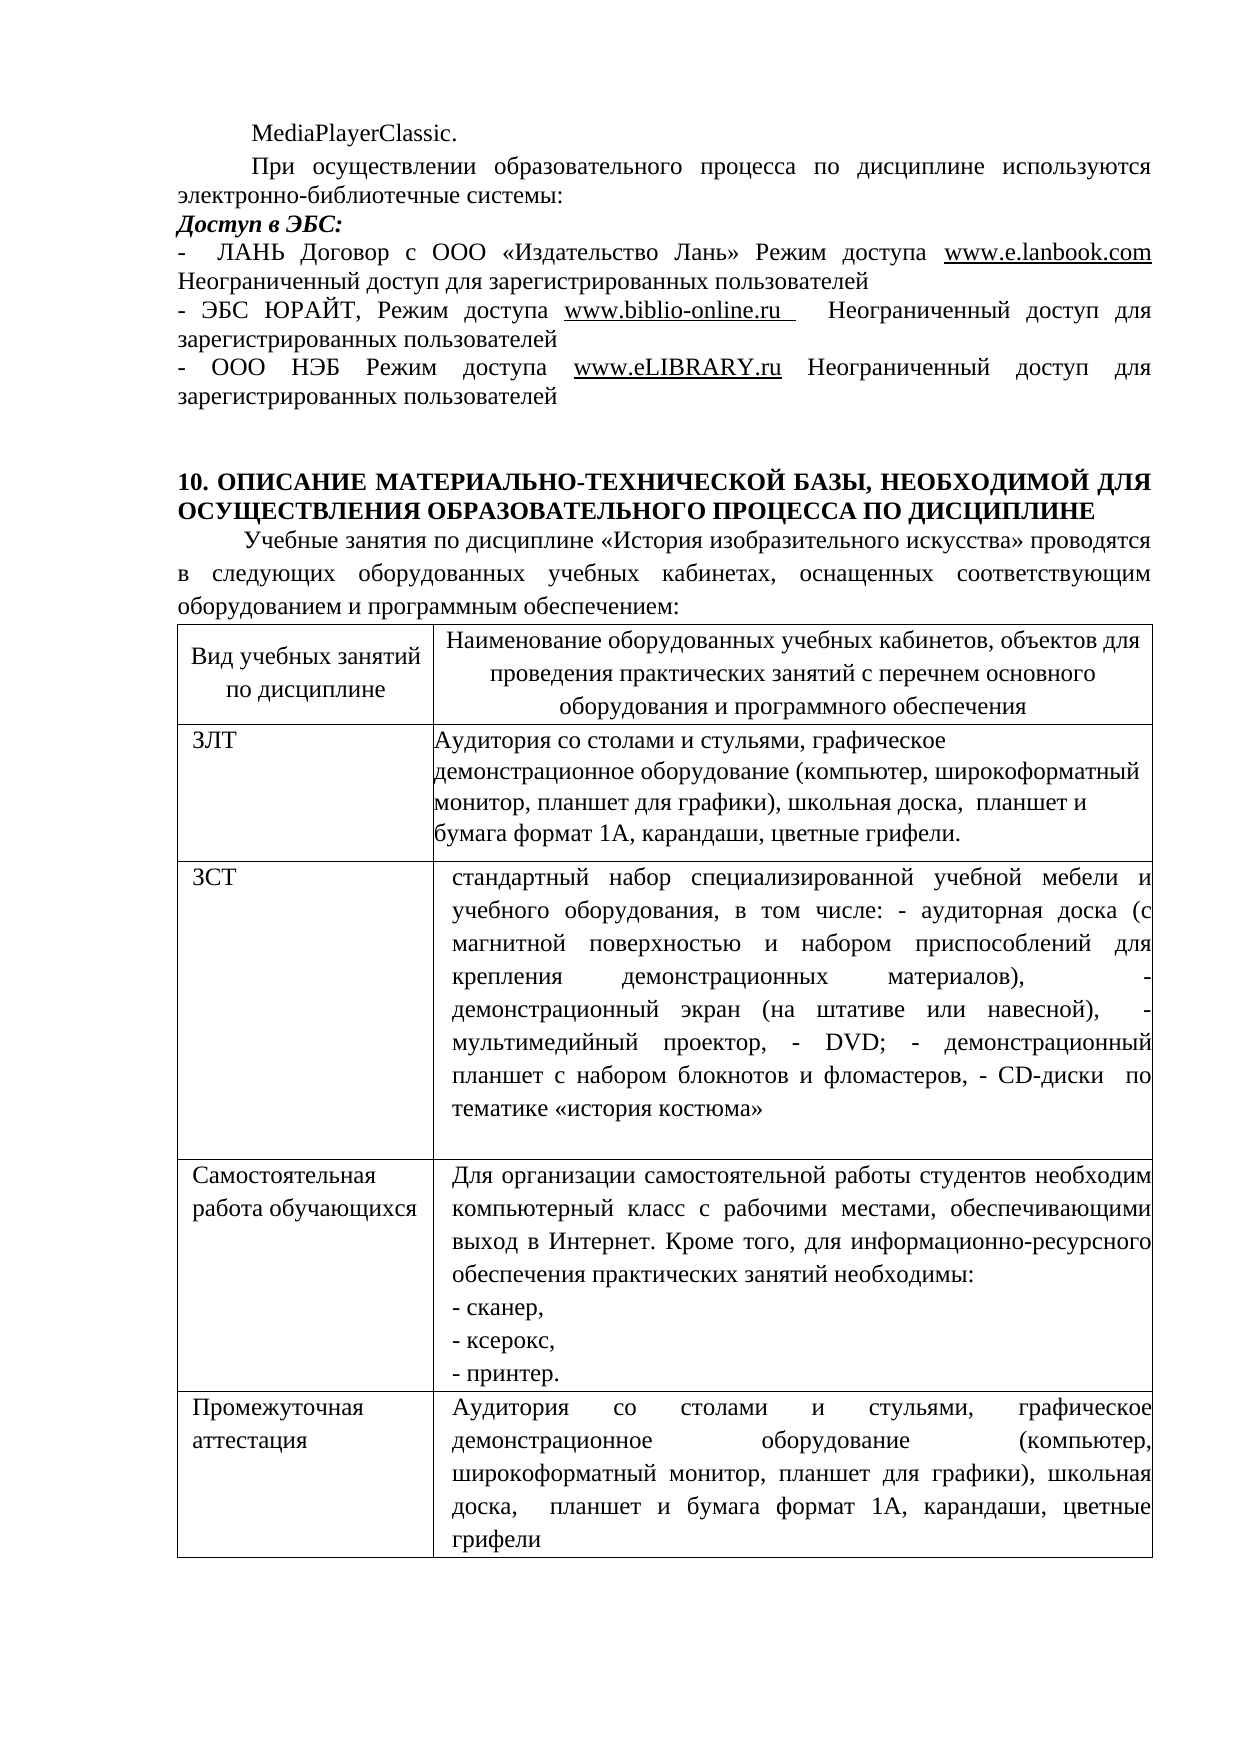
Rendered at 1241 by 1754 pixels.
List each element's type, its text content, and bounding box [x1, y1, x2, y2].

table_cell ЗСТ [178, 862, 433, 1159]
table_cell Самостоятельная работа обучающихся [178, 1160, 433, 1391]
table_header Вид учебных занятий по дисциплине [178, 625, 433, 724]
table_cell ЗЛТ [178, 725, 433, 861]
table_cell стандартный набор специализированной учебной мебели и учебного оборудования, в том числе: - аудиторная доска (с магнитной поверхностью и набором приспособлений для крепления демонстрационных материалов), - демонстрационный экран (на штативе или навесной), - мультимедийный проектор, - DVD; - демонстрационный планшет с набором блокнотов и фломастеров, - CD-диски по тематике «история костюма» [434, 862, 1152, 1159]
table_cell Для организации самостоятельной работы студентов необходим компьютерный класс с рабочими местами, обеспечивающими выход в Интернет. Кроме того, для информационно-ресурсного обеспечения практических занятий необходимы: - сканер, - ксерокс, - принтер. [434, 1160, 1152, 1391]
text 10. ОПИСАНИЕ МАТЕРИАЛЬНО-ТЕХНИЧЕСКОЙ БАЗЫ, НЕОБХОДИМОЙ ДЛЯ ОСУЩЕСТВЛЕНИЯ ОБРАЗОВАТЕЛЬНОГО ПРОЦЕССА ПО ДИСЦИПЛИНЕ [177, 467, 1152, 525]
table_cell Аудитория со столами и стульями, графическое демонстрационное оборудование (компьютер, широкоформатный монитор, планшет для графики), школьная доска, планшет и бумага формат 1А, карандаши, цветные грифели [434, 1392, 1152, 1557]
text Доступ в ЭБС: [177, 209, 1152, 237]
text - ЛАНЬ Договор с ООО «Издательство Лань» Режим доступа www.e.lanbook.com Неограниченный доступ для зарегистрированных пользователей [177, 237, 1152, 295]
text При осуществлении образовательного процесса по дисциплине используются электронно-библиотечные системы: [177, 151, 1152, 209]
text MediaPlayerClassic. [177, 118, 1152, 147]
text Учебные занятия по дисциплине «История изобразительного искусства» проводятся в следующих оборудованных учебных кабинетах, оснащенных соответствующим оборудованием и программным обеспечением: [177, 525, 1152, 620]
table_cell Промежуточная аттестация [178, 1392, 433, 1557]
table_header Наименование оборудованных учебных кабинетов, объектов для проведения практических занятий с перечнем основного оборудования и программного обеспечения [434, 625, 1152, 724]
text - ЭБС ЮРАЙТ, Режим доступа www.biblio-online.ru Неограниченный доступ для зарегистрированных пользователей [177, 295, 1152, 352]
table_cell Аудитория со столами и стульями, графическое демонстрационное оборудование (компьютер, широкоформатный монитор, планшет для графики), школьная доска, планшет и бумага формат 1А, карандаши, цветные грифели. [434, 725, 1152, 861]
text - ООО НЭБ Режим доступа www.eLIBRARY.ru Неограниченный доступ для зарегистрированных пользователей [177, 352, 1152, 410]
